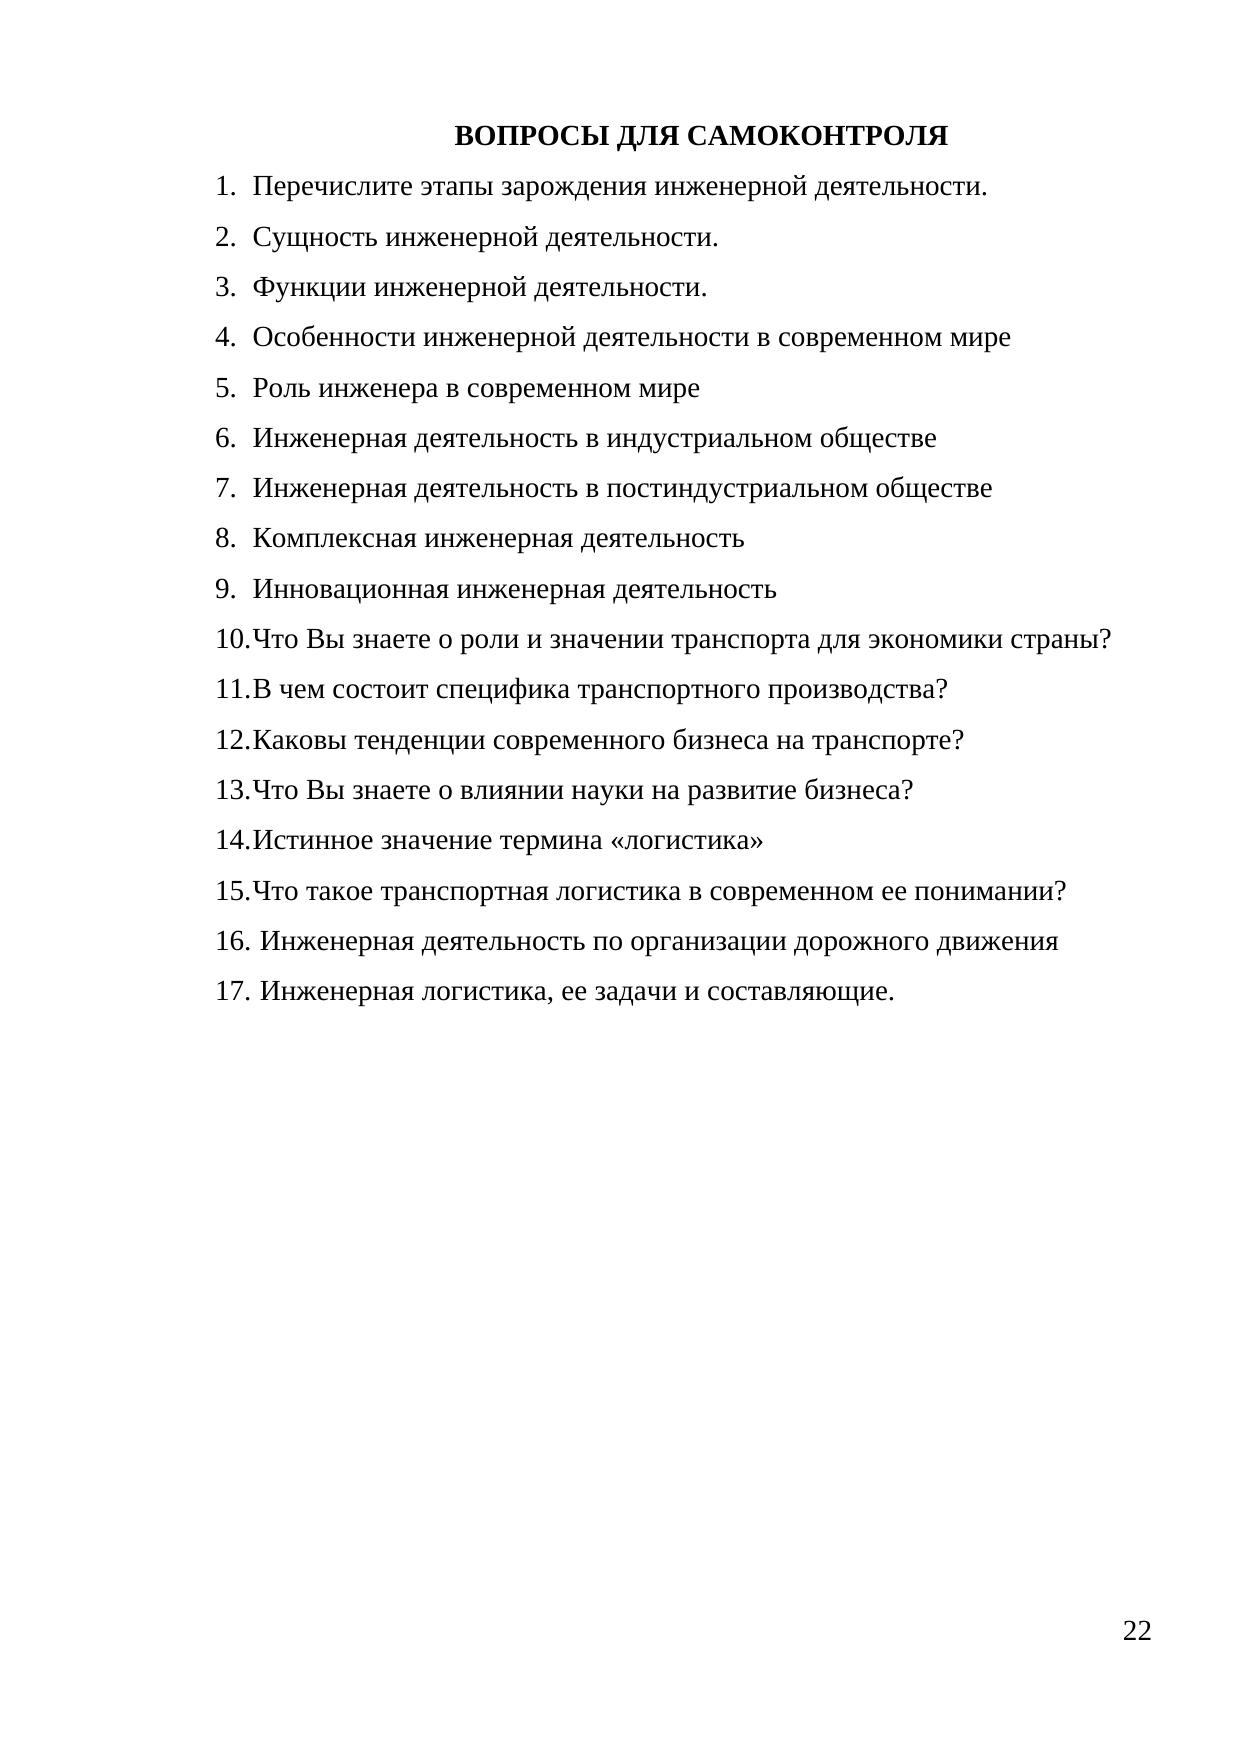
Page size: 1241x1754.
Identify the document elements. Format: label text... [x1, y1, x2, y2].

list Что Вы знаете о роли и значении транспорта для экономики страны? [215, 621, 1152, 655]
list Что Вы знаете о влиянии науки на развитие бизнеса? [215, 772, 1152, 806]
list Инженерная логистика, ее задачи и составляющие. [215, 973, 1152, 1007]
list Функции инженерной деятельности. [215, 269, 1152, 303]
list Каковы тенденции современного бизнеса на транспорте? [215, 722, 1152, 755]
list В чем состоит специфика транспортного производства? [215, 672, 1152, 705]
list Сущность инженерной деятельности. [215, 219, 1152, 252]
list Инженерная деятельность в постиндустриальном обществе [215, 470, 1152, 504]
list Перечислите этапы зарождения инженерной деятельности. [215, 168, 1152, 202]
list Истинное значение термина «логистика» [215, 822, 1152, 856]
list Особенности инженерной деятельности в современном мире [215, 319, 1152, 353]
list Комплексная инженерная деятельность [215, 521, 1152, 554]
list Роль инженера в современном мире [215, 370, 1152, 403]
list Инженерная деятельность в индустриальном обществе [215, 420, 1152, 453]
list Инженерная деятельность по организации дорожного движения [215, 923, 1152, 957]
text ВОПРОСЫ ДЛЯ САМОКОНТРОЛЯ [177, 118, 1152, 152]
list Что такое транспортная логистика в современном ее понимании? [215, 873, 1152, 906]
list Инновационная инженерная деятельность [215, 571, 1152, 604]
